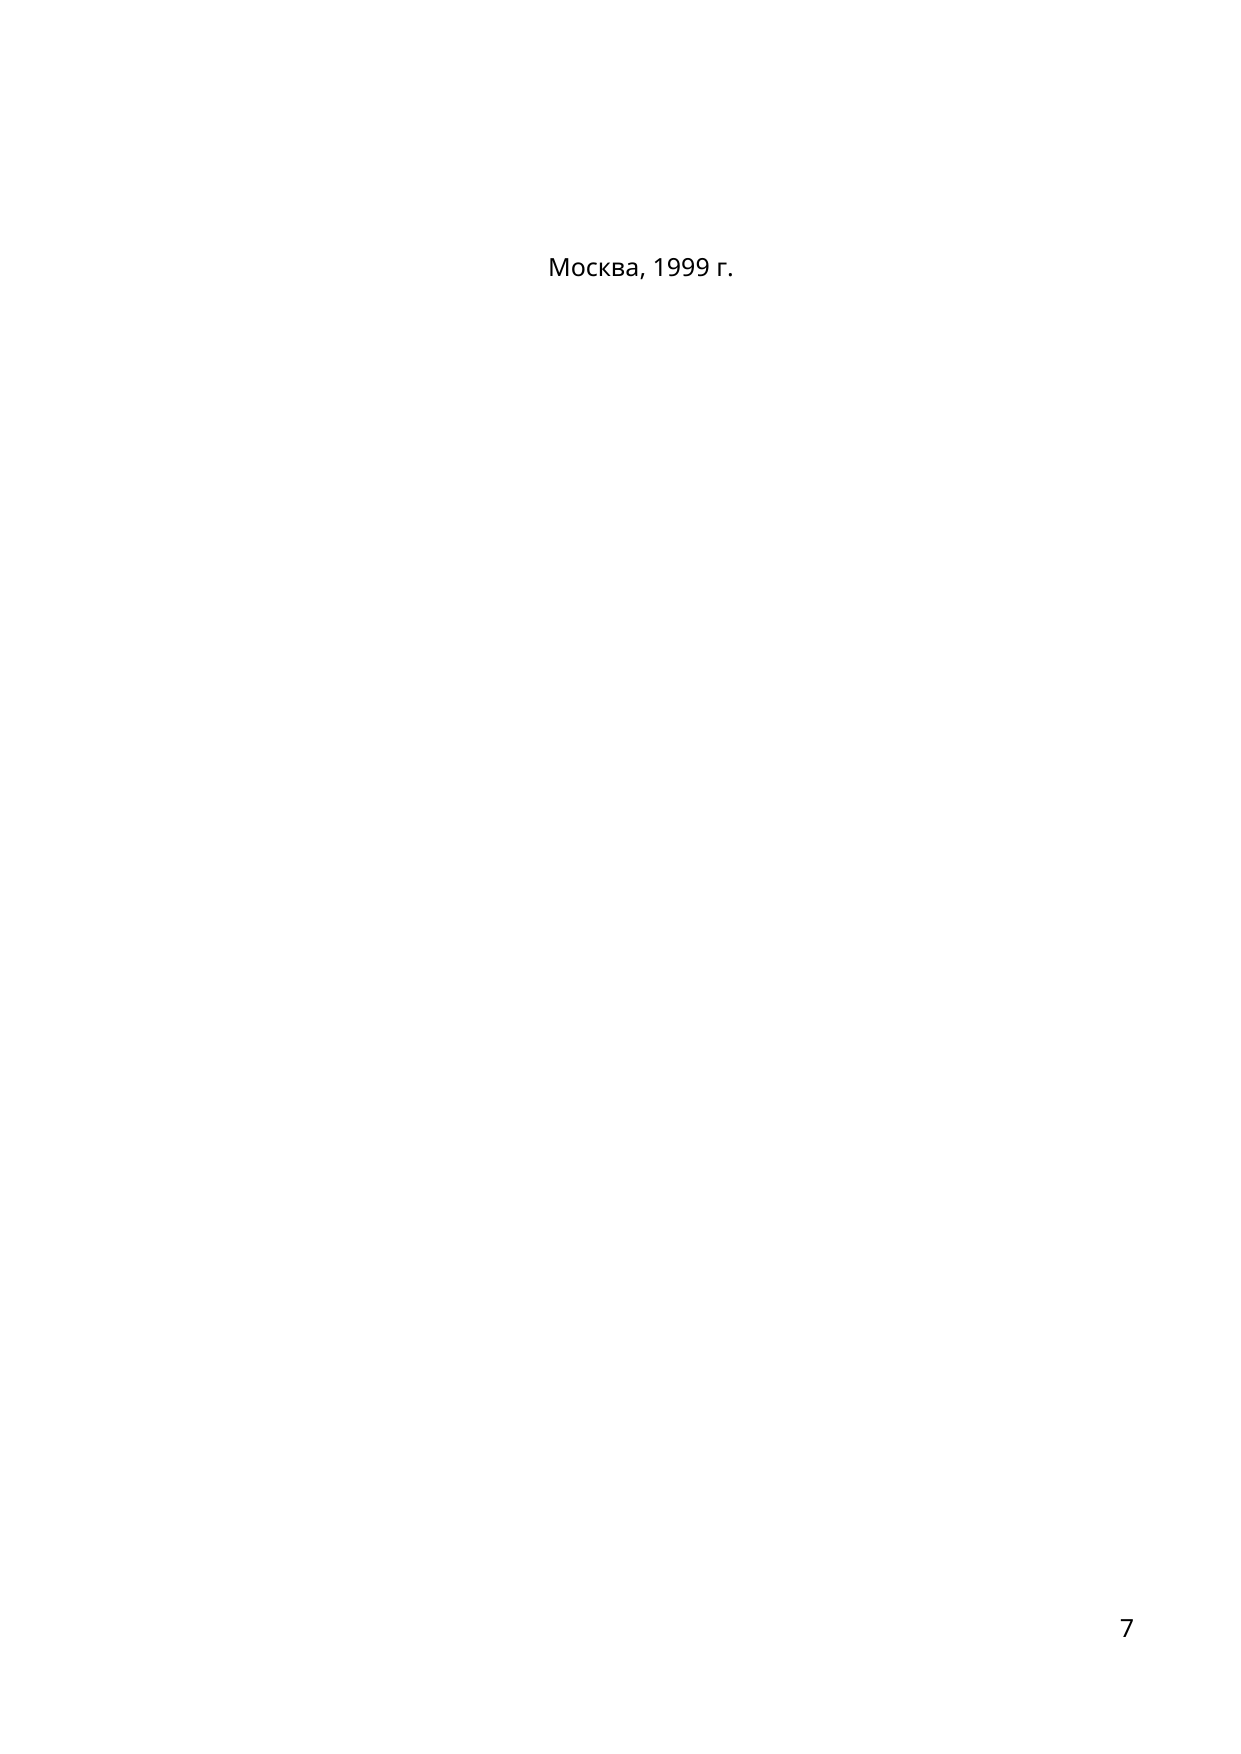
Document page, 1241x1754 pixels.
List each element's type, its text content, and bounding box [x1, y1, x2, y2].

text Москва, 1999 г.Содержание [148, 250, 1134, 284]
